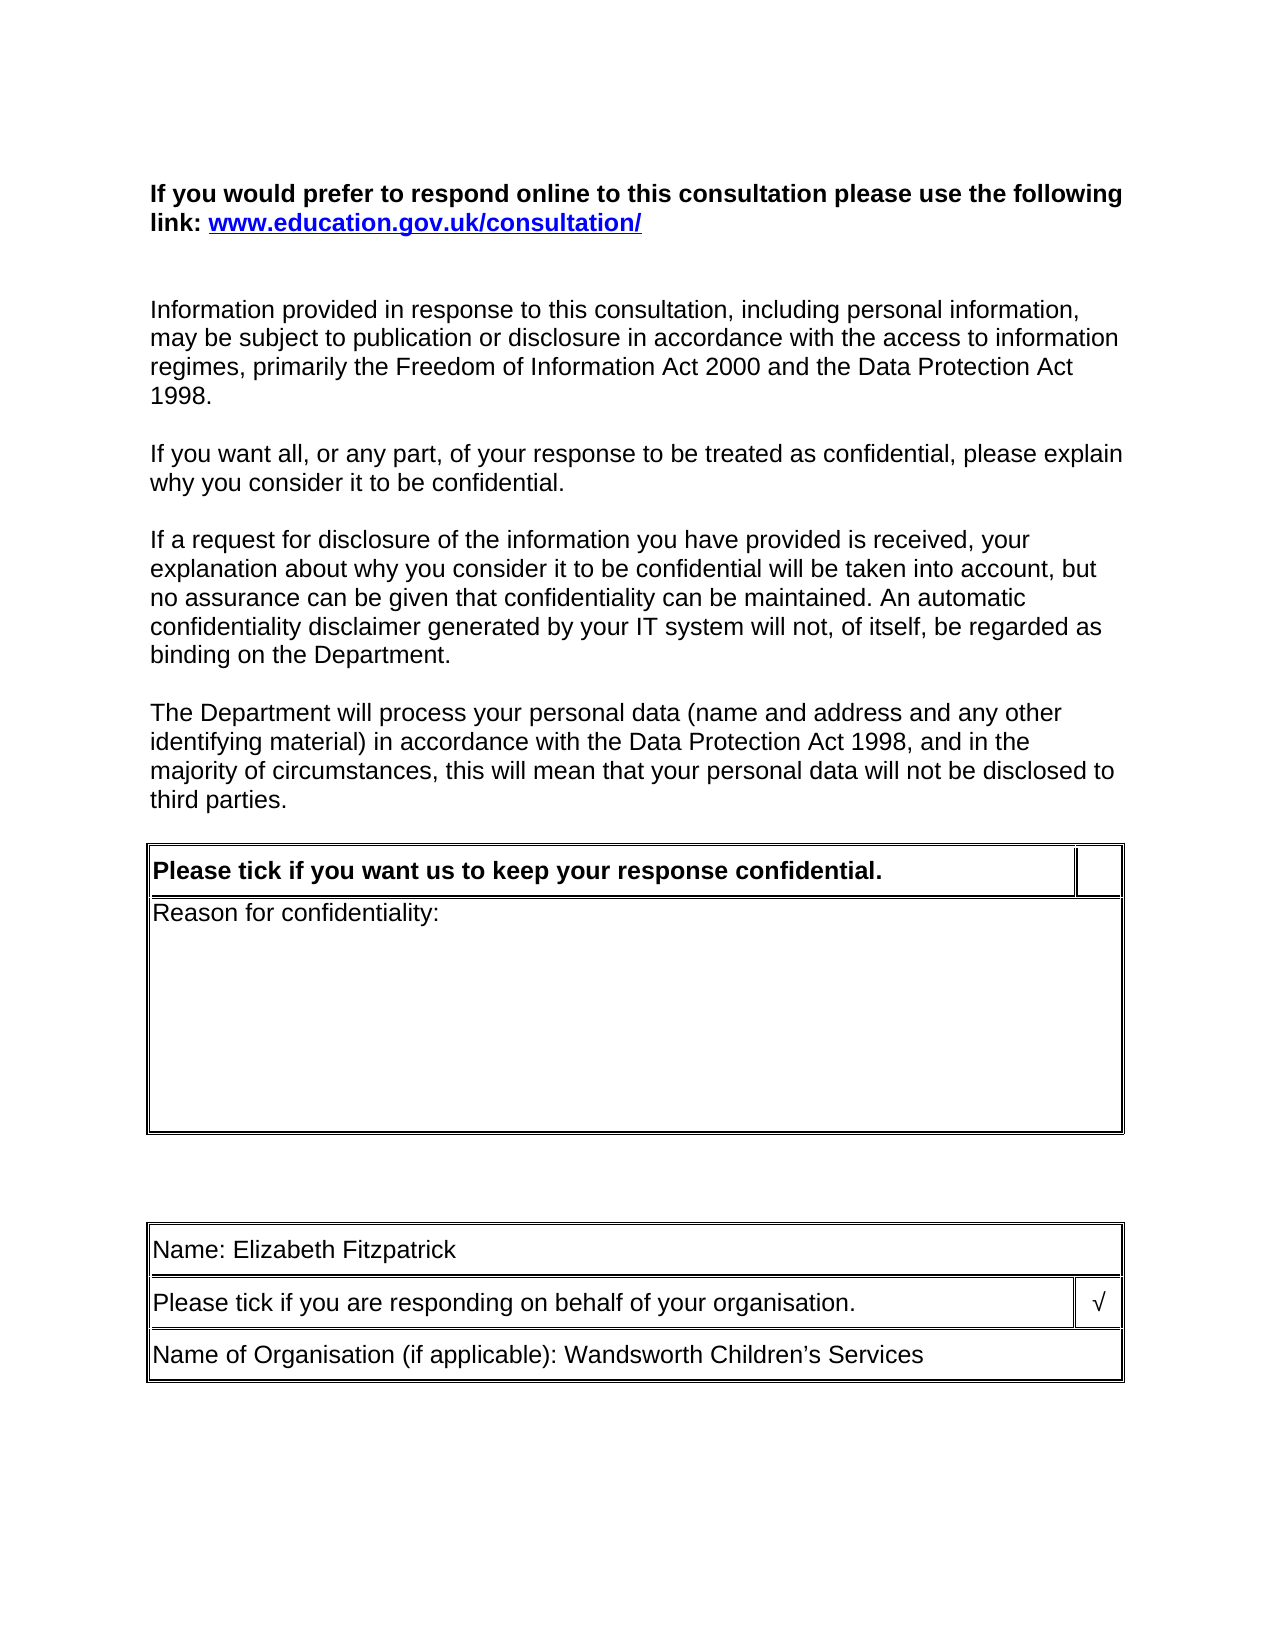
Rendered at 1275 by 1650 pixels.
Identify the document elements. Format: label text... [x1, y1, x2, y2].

table_cell [153, 1278, 1073, 1327]
text If a request for disclosure of the information you have provided is received, your explanation about why you consider it to be confidential will be taken into account, but no assurance can be given that confidentiality can be maintained. An automatic confidentiality disclaimer generated by your IT system will not, of itself, be regarded as binding on the Department. [150, 525, 1125, 669]
table_cell [150, 895, 1122, 1131]
table_cell [148, 1327, 1123, 1379]
text If you would prefer to respond online to this consultation please use the following link: www.education.gov.uk/consultation/ [150, 179, 1125, 237]
text If you want all, or any part, of your response to be treated as confidential, please explain why you consider it to be confidential. [150, 439, 1125, 496]
table_header [150, 844, 1076, 895]
text Information provided in response to this consultation, including personal information, may be subject to publication or disclosure in accordance with the access to information regimes, primarily the Freedom of Information Act 2000 and the Data Protection Act 1998. [150, 266, 1125, 409]
table_cell √ [1076, 1274, 1122, 1327]
text The Department will process your personal data (name and address and any other identifying material) in accordance with the Data Protection Act 1998, and in the majority of circumstances, this will mean that your personal data will not be disclosed to third parties. [150, 698, 1125, 813]
table_header [1076, 846, 1121, 895]
table_header [153, 1225, 1121, 1274]
